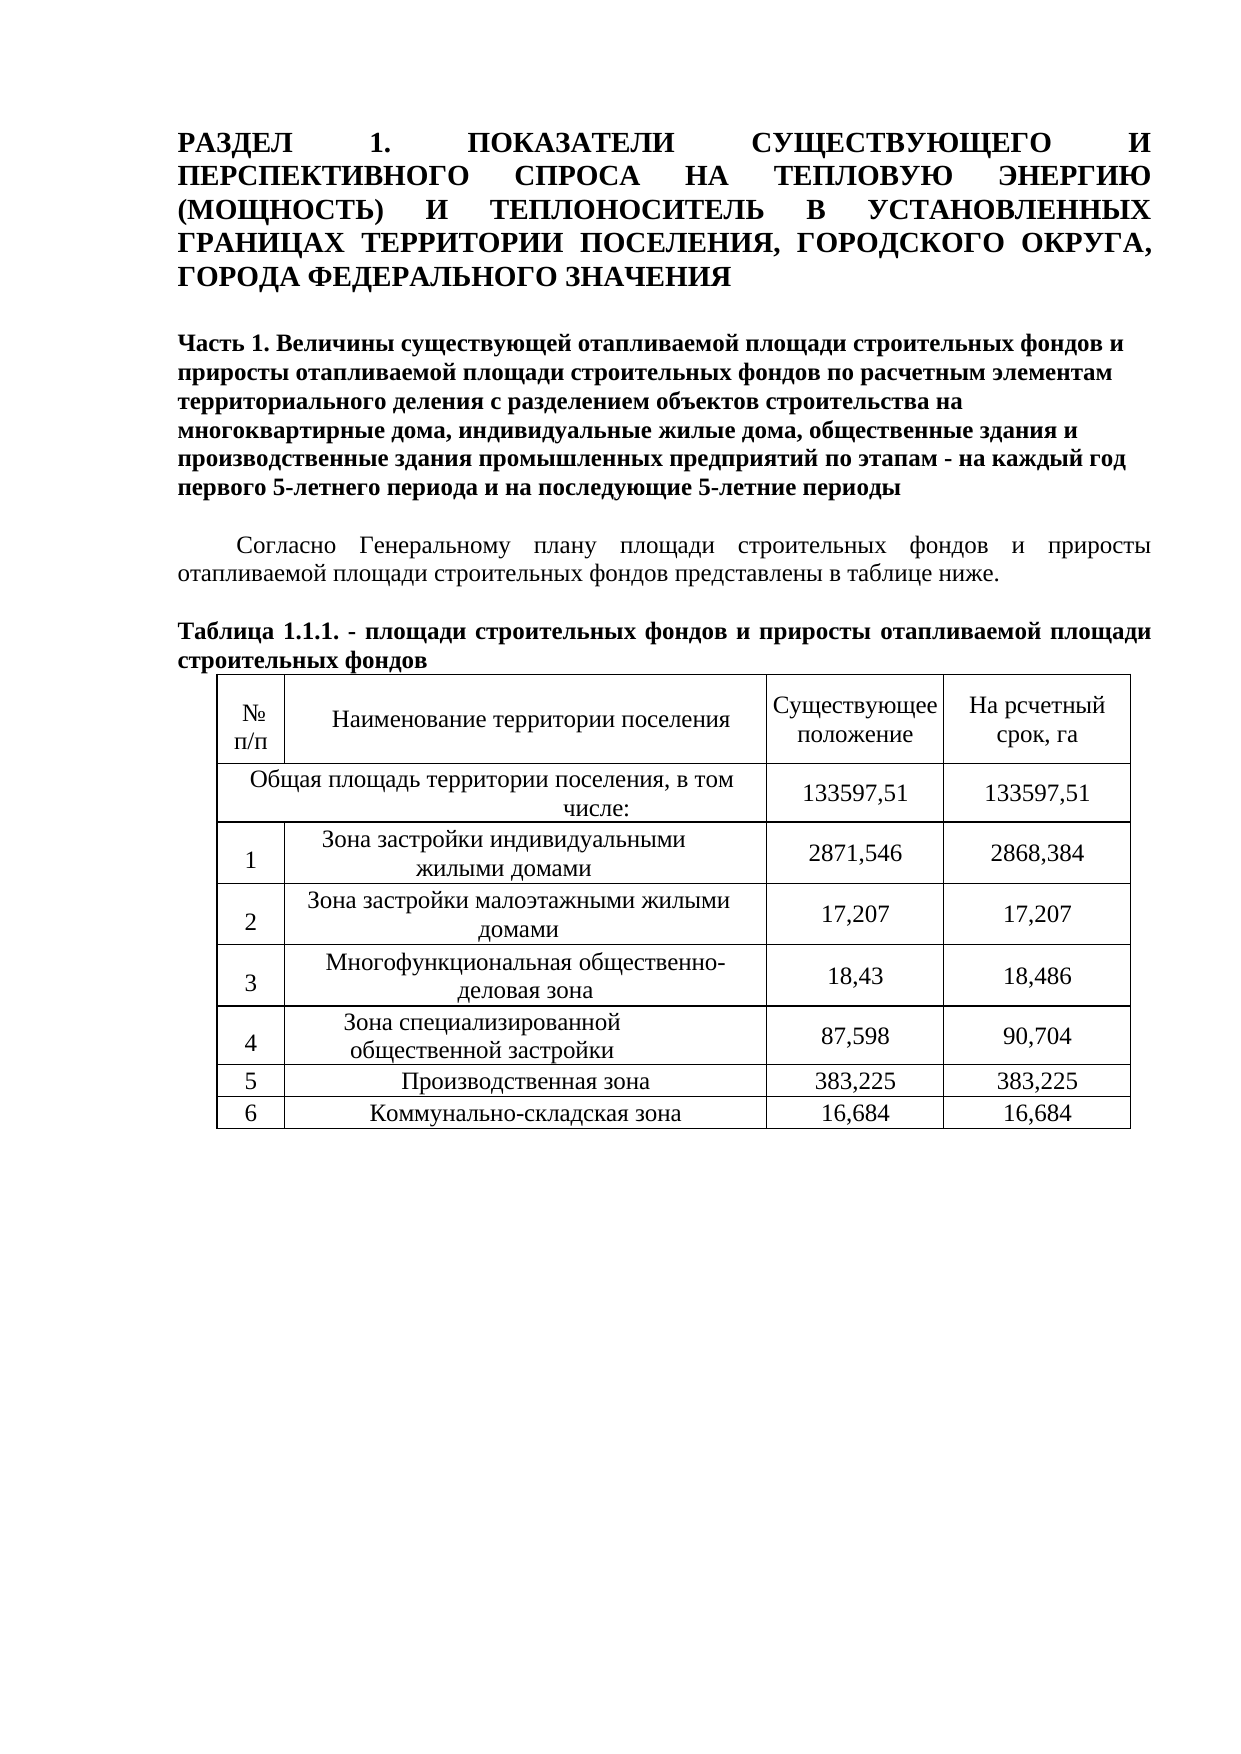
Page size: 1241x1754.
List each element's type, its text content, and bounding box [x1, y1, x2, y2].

table_cell 17,207 [944, 884, 1130, 944]
table_cell 90,704 [944, 1007, 1130, 1064]
table_cell 1 [218, 823, 284, 883]
table_cell 16,684 [767, 1097, 943, 1128]
table_cell Общая площадь территории поселения, в том числе: [218, 764, 766, 821]
table_cell 2868,384 [944, 823, 1130, 883]
text Таблица 1.1.1. - площади строительных фондов и приросты отапливаемой площади строительных фондов [177, 616, 1152, 673]
table_header Существующее положение [767, 675, 943, 763]
table_cell 18,486 [944, 945, 1130, 1005]
table_cell Зона застройки индивидуальными жилыми домами [285, 823, 766, 883]
table_cell 383,225 [944, 1065, 1130, 1096]
table_cell 87,598 [767, 1007, 943, 1064]
table_header На рсчетный срок, га [944, 675, 1130, 763]
subtitle Часть 1. Величины существующей отапливаемой площади строительных фондов и приросты отапливаемой площади строительных фондов по расчетным элементам территориального деления с разделением объектов строительства на многоквартирные дома, индивидуальные жилые дома, общественные здания и производственные здания промышленных предприятий по этапам - на каждый год первого 5-летнего периода и на последующие 5-летние периоды [177, 328, 1152, 501]
table_cell 133597,51 [944, 764, 1130, 821]
table_cell Зона специализированной общественной застройки [285, 1007, 766, 1064]
table_cell Зона застройки малоэтажными жилыми домами [285, 884, 766, 944]
table_cell 6 [218, 1097, 284, 1128]
table_cell 17,207 [767, 884, 943, 944]
table_cell 133597,51 [767, 764, 943, 821]
table_cell 18,43 [767, 945, 943, 1005]
table_cell 3 [218, 945, 284, 1005]
table_cell Многофункциональная общественно- деловая зона [285, 945, 766, 1005]
table_cell 4 [218, 1007, 284, 1064]
table_cell 5 [218, 1065, 284, 1096]
table_cell 2871,546 [767, 823, 943, 883]
table_cell Коммунально-складская зона [285, 1097, 766, 1128]
table_header № п/п [218, 675, 284, 763]
table_cell 2 [218, 884, 284, 944]
table_cell 16,684 [944, 1097, 1130, 1128]
text Согласно Генеральному плану площади строительных фондов и приросты отапливаемой площади строительных фондов представлены в таблице ниже. [177, 530, 1152, 587]
table_cell Производственная зона [285, 1065, 766, 1096]
subtitle РАЗДЕЛ 1. ПОКАЗАТЕЛИ СУЩЕСТВУЮЩЕГО И ПЕРСПЕКТИВНОГО СПРОСА НА ТЕПЛОВУЮ ЭНЕРГИЮ (МОЩНОСТЬ) И ТЕПЛОНОСИТЕЛЬ В УСТАНОВЛЕННЫХ ГРАНИЦАХ ТЕРРИТОРИИ ПОСЕЛЕНИЯ, ГОРОДСКОГО ОКРУГА, ГОРОДА ФЕДЕРАЛЬНОГО ЗНАЧЕНИЯ [177, 125, 1152, 292]
table_header Наименование территории поселения [285, 675, 766, 763]
table_cell 383,225 [767, 1065, 943, 1096]
